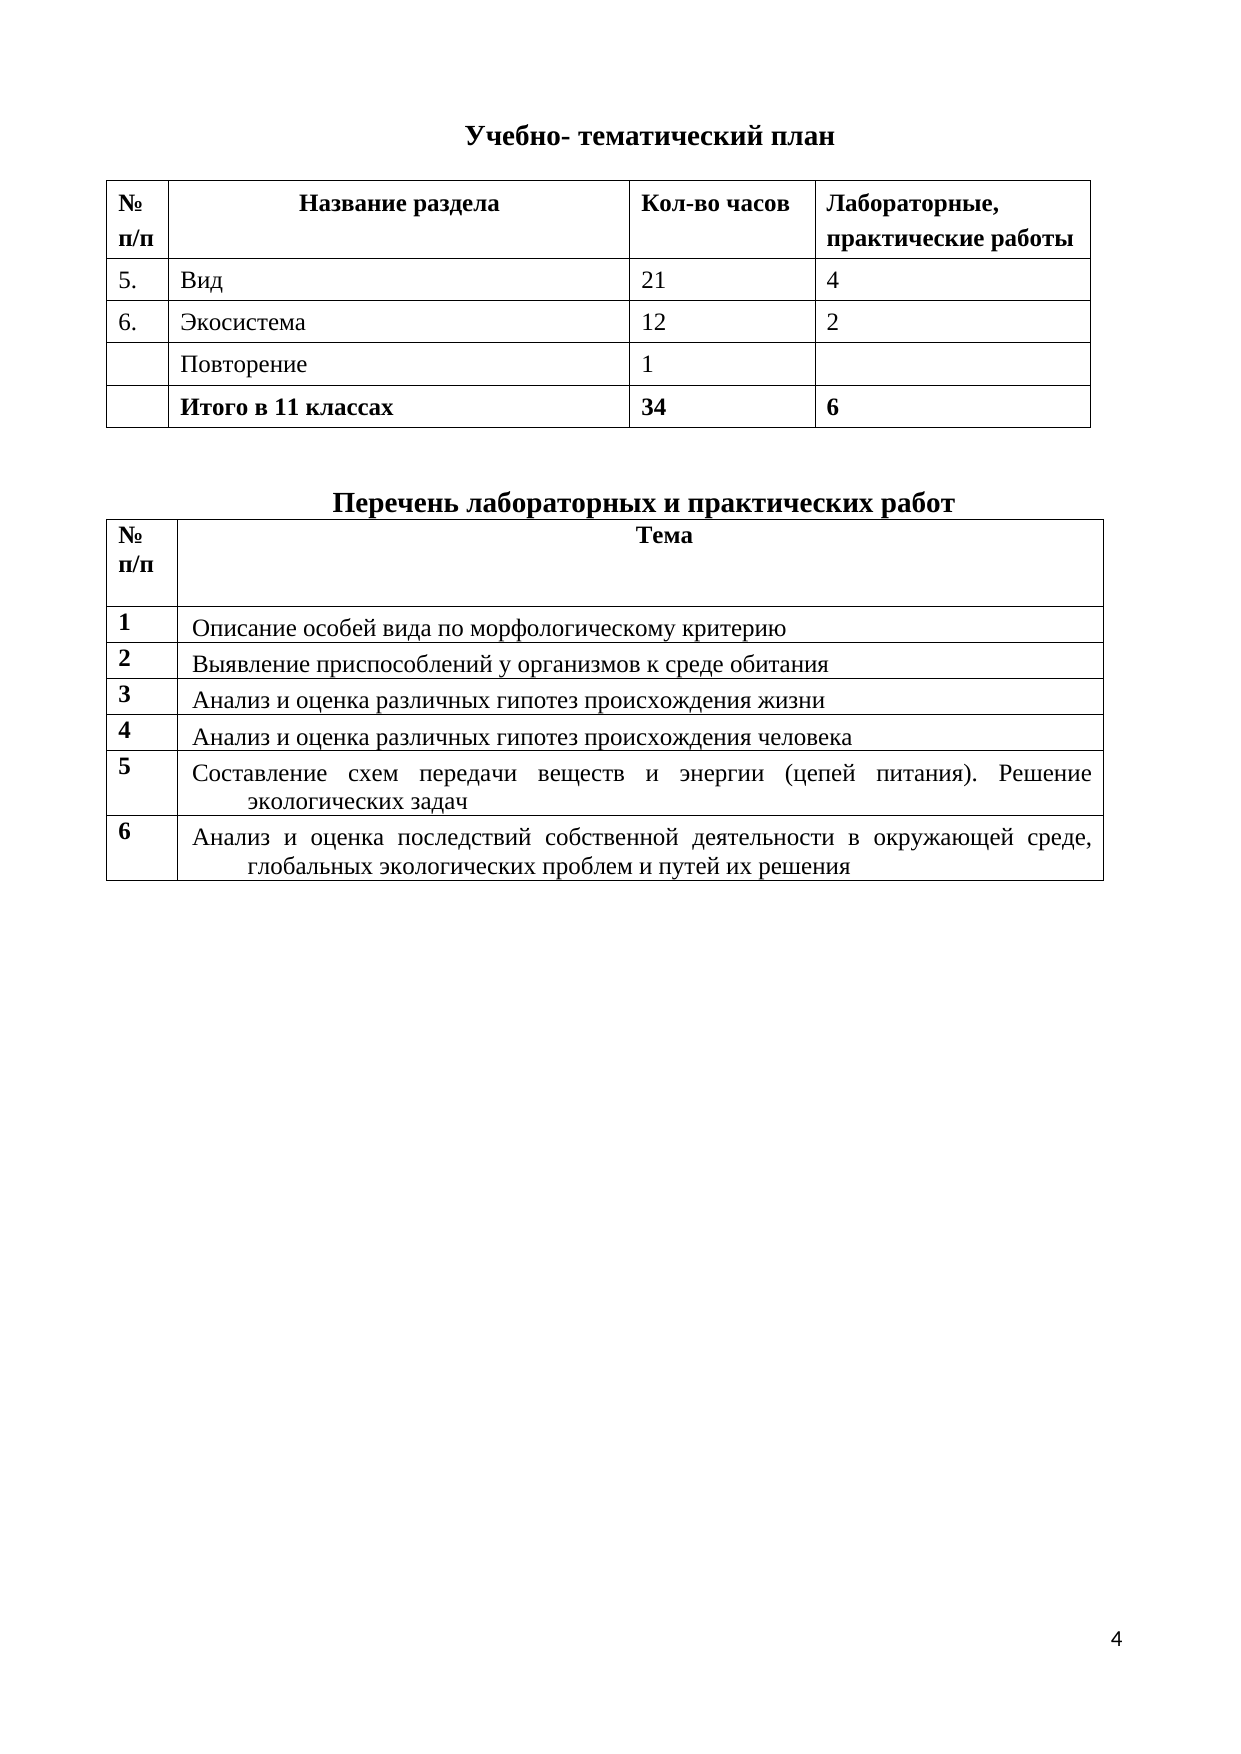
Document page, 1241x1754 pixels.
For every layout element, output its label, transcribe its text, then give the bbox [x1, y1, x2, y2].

table_cell Анализ и оценка различных гипотез происхождения жизни [178, 679, 1103, 714]
table_cell 12 [630, 301, 815, 342]
table_cell 6. [107, 301, 168, 342]
table_cell 2 [816, 301, 1090, 342]
table_cell Выявление приспособлений у организмов к среде обитания [178, 643, 1103, 678]
table_cell Итого в 11 классах [169, 386, 629, 427]
table_cell Составление схем передачи веществ и энергии (цепей питания). Решение экологических задач [178, 751, 1103, 815]
table_header № п/п [107, 181, 168, 258]
table_cell 2 [107, 643, 177, 678]
table_cell 1 [107, 607, 177, 642]
table_header Тема [178, 520, 1103, 606]
table_cell [107, 386, 168, 427]
table_cell [816, 343, 1090, 384]
table_cell 4 [107, 715, 177, 750]
table_cell [107, 343, 168, 384]
table_header Кол-во часов [630, 181, 815, 258]
table_cell 1 [630, 343, 815, 384]
table_cell Анализ и оценка последствий собственной деятельности в окружающей среде, глобальных экологических проблем и путей их решения [178, 816, 1103, 880]
table_header № п/п [107, 520, 177, 606]
table_cell 3 [107, 679, 177, 714]
text Перечень лабораторных и практических работ [118, 485, 1169, 519]
table_cell 6 [816, 386, 1090, 427]
table_cell 4 [816, 259, 1090, 300]
table_header Лабораторные, практические работы [816, 181, 1090, 258]
table_cell Анализ и оценка различных гипотез происхождения человека [178, 715, 1103, 750]
table_cell Описание особей вида по морфологическому критерию [178, 607, 1103, 642]
table_header Название раздела [169, 181, 629, 258]
table_cell 5 [107, 751, 177, 815]
table_cell 6 [107, 816, 177, 880]
table_cell 21 [630, 259, 815, 300]
table_cell Вид [169, 259, 629, 300]
table_cell 34 [630, 386, 815, 427]
table_cell Повторение [169, 343, 629, 384]
table_cell Экосистема [169, 301, 629, 342]
table_cell 5. [107, 259, 168, 300]
text Учебно- тематический план [177, 118, 1122, 152]
